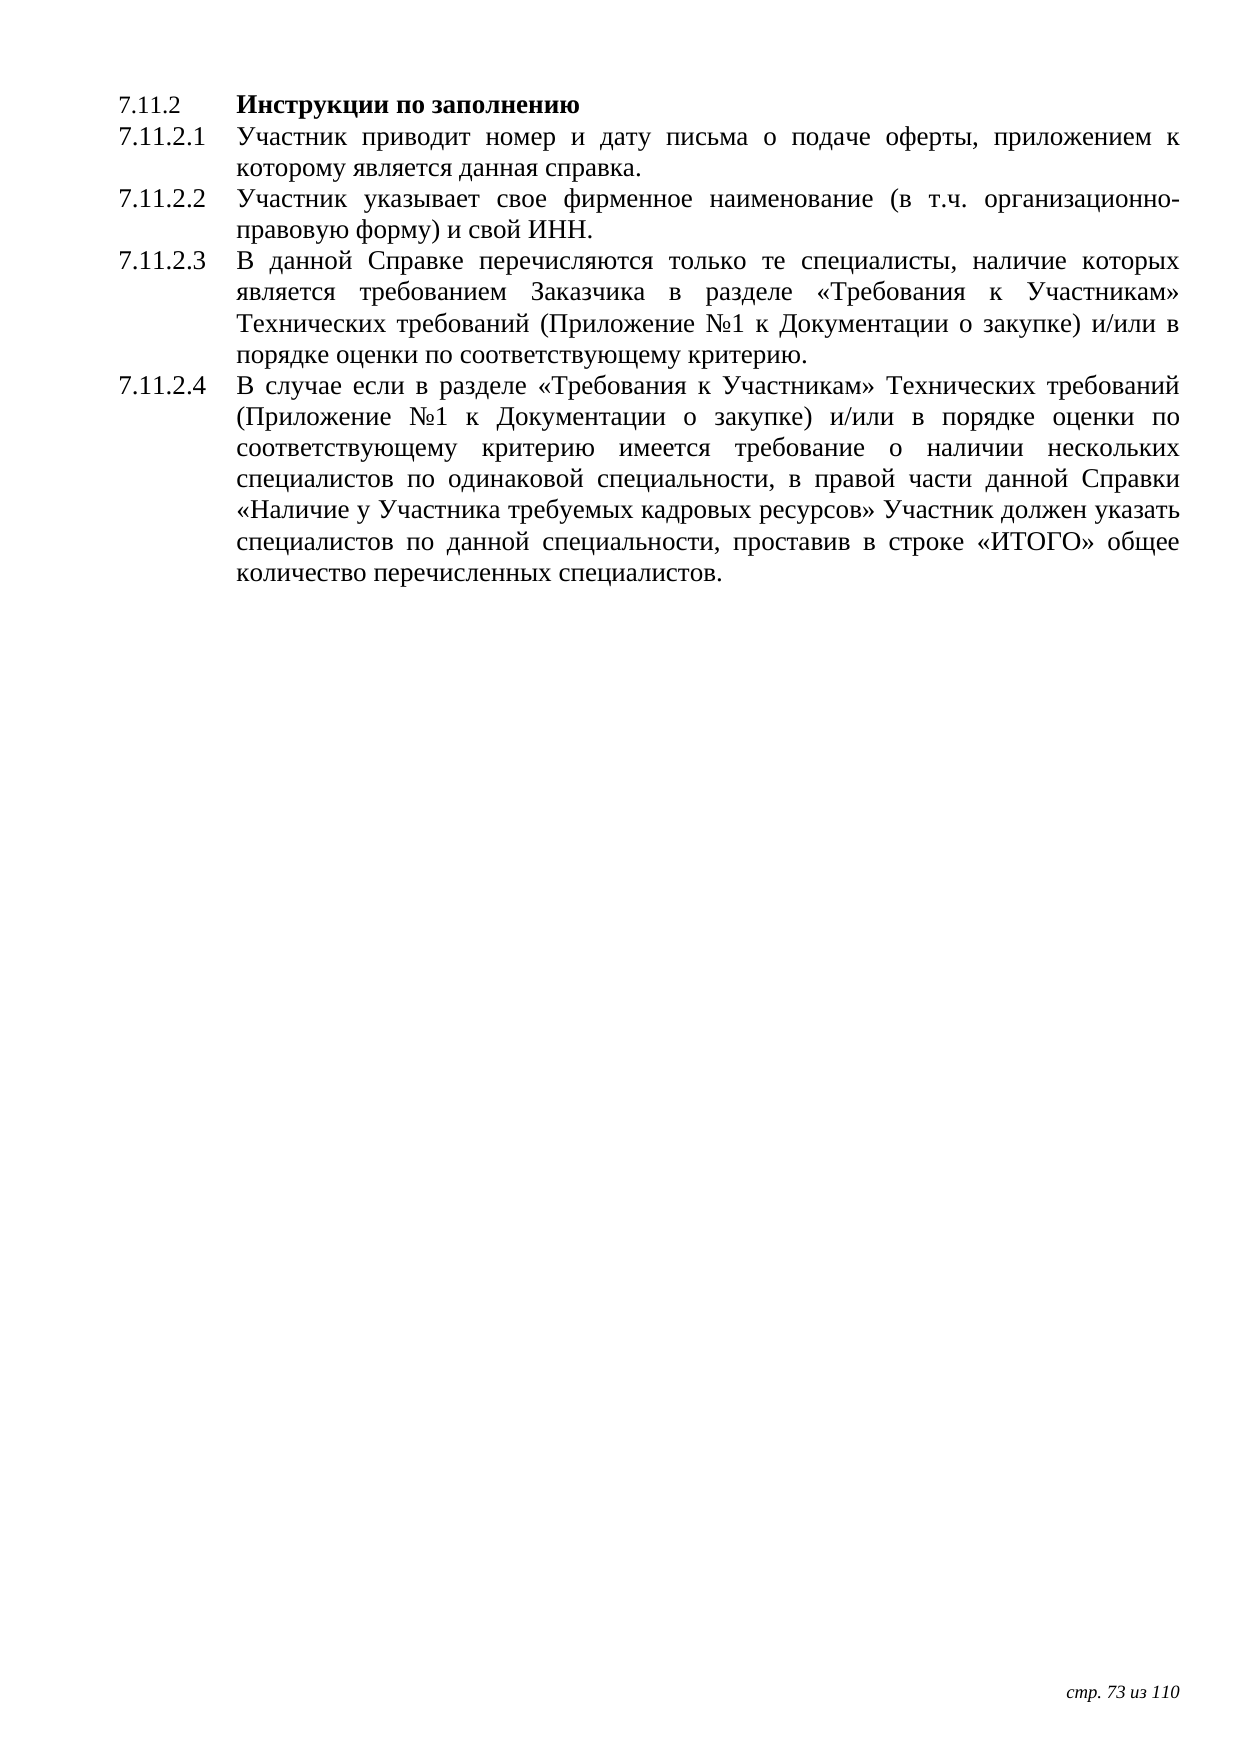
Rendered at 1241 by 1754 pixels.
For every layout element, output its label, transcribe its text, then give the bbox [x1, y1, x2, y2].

text В случае если в разделе «Требования к Участникам» Технических требований (Приложение №1 к Документации о закупке) и/или в порядке оценки по соответствующему критерию имеется требование о наличии нескольких специалистов по одинаковой специальности, в правой части данной Справки «Наличие у Участника требуемых кадровых ресурсов» Участник должен указать специалистов по данной специальности, проставив в строке «ИТОГО» общее количество перечисленных специалистов. [118, 369, 1181, 587]
text Инструкции по заполнению [118, 89, 1181, 120]
text Участник указывает свое фирменное наименование (в т.ч. организационно-правовую форму) и свой ИНН. [118, 182, 1181, 244]
text Участник приводит номер и дату письма о подаче оферты, приложением к которому является данная справка. [118, 120, 1181, 182]
text В данной Справке перечисляются только те специалисты, наличие которых является требованием Заказчика в разделе «Требования к Участникам» Технических требований (Приложение №1 к Документации о закупке) и/или в порядке оценки по соответствующему критерию. [118, 244, 1181, 369]
